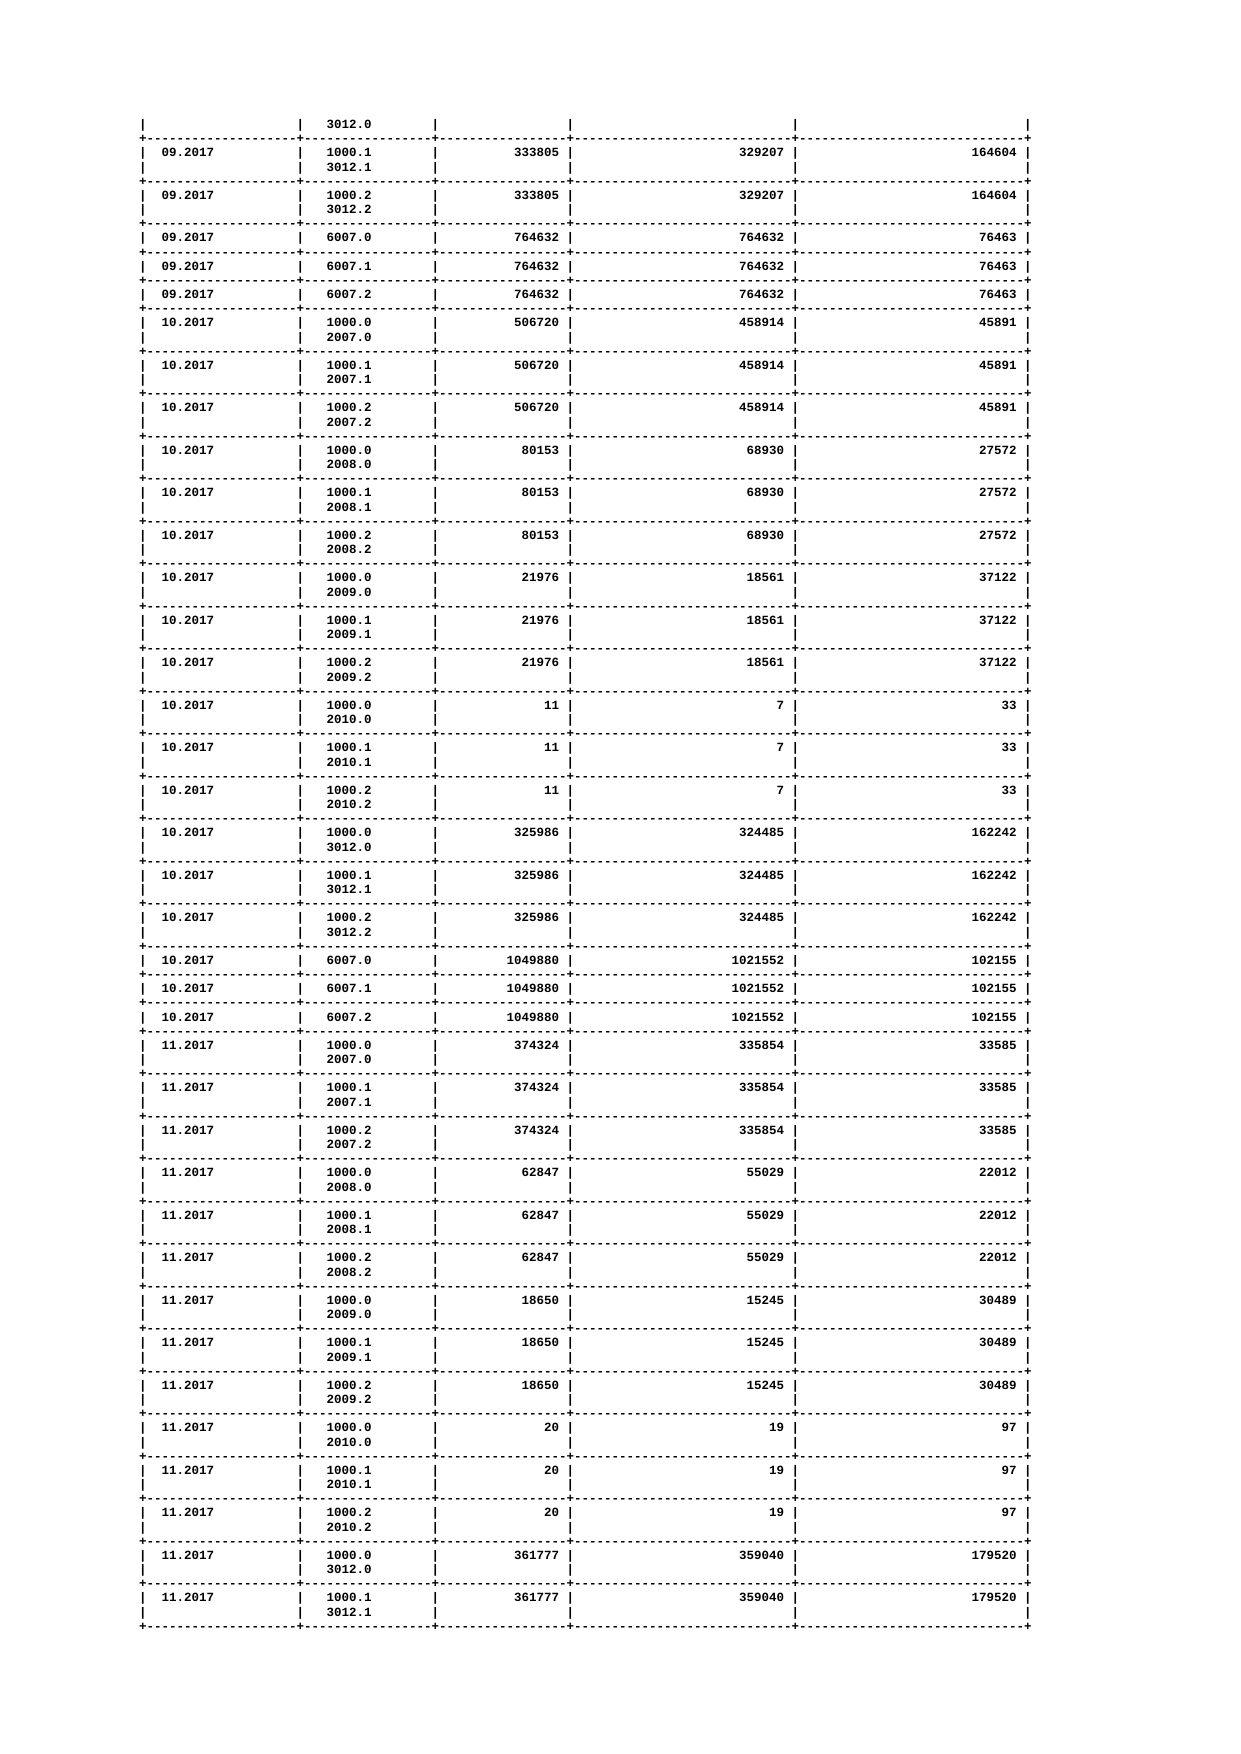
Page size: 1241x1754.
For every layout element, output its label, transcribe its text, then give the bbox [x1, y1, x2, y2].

text | | 2009.2 | | | | [139, 1393, 1101, 1407]
text +--------------------+-----------------+-----------------+-----------------------------+------------------------------+ [139, 1110, 1101, 1124]
text | | 2007.1 | | | | [139, 373, 1101, 387]
text | | 3012.2 | | | | [139, 926, 1101, 940]
text +--------------------+-----------------+-----------------+-----------------------------+------------------------------+ [139, 246, 1101, 260]
text | | 2008.2 | | | | [139, 543, 1101, 557]
text | | 3012.0 | | | | [139, 118, 1101, 132]
text +--------------------+-----------------+-----------------+-----------------------------+------------------------------+ [139, 472, 1101, 486]
text +--------------------+-----------------+-----------------+-----------------------------+------------------------------+ [139, 1195, 1101, 1209]
text +--------------------+-----------------+-----------------+-----------------------------+------------------------------+ [139, 1450, 1101, 1464]
text | | 2007.0 | | | | [139, 331, 1101, 345]
text | 11.2017 | 1000.0 | 374324 | 335854 | 33585 | [139, 1039, 1101, 1053]
text | | 2009.0 | | | | [139, 586, 1101, 600]
text +--------------------+-----------------+-----------------+-----------------------------+------------------------------+ [139, 897, 1101, 911]
text | 10.2017 | 1000.0 | 80153 | 68930 | 27572 | [139, 444, 1101, 458]
text | | 3012.2 | | | | [139, 203, 1101, 217]
text | | 2010.2 | | | | [139, 798, 1101, 812]
text | 10.2017 | 1000.2 | 80153 | 68930 | 27572 | [139, 529, 1101, 543]
text | 09.2017 | 1000.1 | 333805 | 329207 | 164604 | [139, 146, 1101, 161]
text +--------------------+-----------------+-----------------+-----------------------------+------------------------------+ [139, 1535, 1101, 1549]
text +--------------------+-----------------+-----------------+-----------------------------+------------------------------+ [139, 770, 1101, 784]
text | 10.2017 | 1000.1 | 80153 | 68930 | 27572 | [139, 486, 1101, 501]
text +--------------------+-----------------+-----------------+-----------------------------+------------------------------+ [139, 940, 1101, 954]
text | | 3012.1 | | | | [139, 883, 1101, 897]
text +--------------------+-----------------+-----------------+-----------------------------+------------------------------+ [139, 727, 1101, 741]
text +--------------------+-----------------+-----------------+-----------------------------+------------------------------+ [139, 855, 1101, 869]
text | | 2008.1 | | | | [139, 501, 1101, 515]
text | 10.2017 | 1000.2 | 11 | 7 | 33 | [139, 784, 1101, 798]
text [139, 1620, 1101, 1634]
text | 10.2017 | 1000.0 | 325986 | 324485 | 162242 | [139, 826, 1101, 841]
text | | 2008.0 | | | | [139, 458, 1101, 472]
text | | 2007.2 | | | | [139, 1138, 1101, 1152]
text | 09.2017 | 6007.0 | 764632 | 764632 | 76463 | [139, 231, 1101, 246]
text | | 3012.0 | | | | [139, 841, 1101, 855]
text | 11.2017 | 1000.2 | 62847 | 55029 | 22012 | [139, 1251, 1101, 1266]
text | 11.2017 | 1000.1 | 18650 | 15245 | 30489 | [139, 1336, 1101, 1351]
text | | 2008.2 | | | | [139, 1266, 1101, 1280]
text +--------------------+-----------------+-----------------+-----------------------------+------------------------------+ [139, 968, 1101, 982]
text | 10.2017 | 6007.2 | 1049880 | 1021552 | 102155 | [139, 1011, 1101, 1025]
text | 09.2017 | 6007.1 | 764632 | 764632 | 76463 | [139, 260, 1101, 274]
text | 09.2017 | 6007.2 | 764632 | 764632 | 76463 | [139, 288, 1101, 302]
text +--------------------+-----------------+-----------------+-----------------------------+------------------------------+ [139, 387, 1101, 401]
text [139, 132, 1101, 146]
text +--------------------+-----------------+-----------------+-----------------------------+------------------------------+ [139, 1322, 1101, 1336]
text | 10.2017 | 1000.2 | 21976 | 18561 | 37122 | [139, 656, 1101, 671]
text +--------------------+-----------------+-----------------+-----------------------------+------------------------------+ [139, 600, 1101, 614]
text | 10.2017 | 1000.0 | 11 | 7 | 33 | [139, 699, 1101, 713]
text +--------------------+-----------------+-----------------+-----------------------------+------------------------------+ [139, 1492, 1101, 1506]
text | 10.2017 | 1000.1 | 21976 | 18561 | 37122 | [139, 614, 1101, 628]
text +--------------------+-----------------+-----------------+-----------------------------+------------------------------+ [139, 274, 1101, 288]
text | | 2009.0 | | | | [139, 1308, 1101, 1322]
text | 10.2017 | 1000.2 | 506720 | 458914 | 45891 | [139, 401, 1101, 416]
text | | 2009.1 | | | | [139, 628, 1101, 642]
text | 10.2017 | 1000.1 | 325986 | 324485 | 162242 | [139, 869, 1101, 883]
text | | 2009.2 | | | | [139, 671, 1101, 685]
text | | 2007.1 | | | | [139, 1096, 1101, 1110]
text | | 2010.0 | | | | [139, 713, 1101, 727]
text | 11.2017 | 1000.0 | 361777 | 359040 | 179520 | [139, 1549, 1101, 1563]
text | 10.2017 | 6007.0 | 1049880 | 1021552 | 102155 | [139, 954, 1101, 968]
text | 11.2017 | 1000.0 | 18650 | 15245 | 30489 | [139, 1294, 1101, 1308]
text +--------------------+-----------------+-----------------+-----------------------------+------------------------------+ [139, 302, 1101, 316]
text +--------------------+-----------------+-----------------+-----------------------------+------------------------------+ [139, 1067, 1101, 1081]
text +--------------------+-----------------+-----------------+-----------------------------+------------------------------+ [139, 642, 1101, 656]
text | | 2010.1 | | | | [139, 756, 1101, 770]
text +--------------------+-----------------+-----------------+-----------------------------+------------------------------+ [139, 1407, 1101, 1421]
text | | 2007.0 | | | | [139, 1053, 1101, 1067]
text | 10.2017 | 1000.2 | 325986 | 324485 | 162242 | [139, 911, 1101, 926]
text | | 3012.1 | | | | [139, 1606, 1101, 1620]
text | 10.2017 | 1000.1 | 506720 | 458914 | 45891 | [139, 359, 1101, 373]
text +--------------------+-----------------+-----------------+-----------------------------+------------------------------+ [139, 685, 1101, 699]
text | | 2010.1 | | | | [139, 1478, 1101, 1492]
text | | 2009.1 | | | | [139, 1351, 1101, 1365]
text +--------------------+-----------------+-----------------+-----------------------------+------------------------------+ [139, 217, 1101, 231]
text | | 2010.0 | | | | [139, 1436, 1101, 1450]
text | | 2008.1 | | | | [139, 1223, 1101, 1237]
text +--------------------+-----------------+-----------------+-----------------------------+------------------------------+ [139, 557, 1101, 571]
text | 10.2017 | 6007.1 | 1049880 | 1021552 | 102155 | [139, 982, 1101, 996]
text | 11.2017 | 1000.0 | 20 | 19 | 97 | [139, 1421, 1101, 1436]
text | 10.2017 | 1000.1 | 11 | 7 | 33 | [139, 741, 1101, 756]
text | | 3012.0 | | | | [139, 1563, 1101, 1577]
text | | 2007.2 | | | | [139, 416, 1101, 430]
text +--------------------+-----------------+-----------------+-----------------------------+------------------------------+ [139, 1152, 1101, 1166]
text | | 2008.0 | | | | [139, 1181, 1101, 1195]
text | 09.2017 | 1000.2 | 333805 | 329207 | 164604 | [139, 189, 1101, 203]
text | 11.2017 | 1000.2 | 20 | 19 | 97 | [139, 1506, 1101, 1521]
text | 10.2017 | 1000.0 | 506720 | 458914 | 45891 | [139, 316, 1101, 331]
text | | 3012.1 | | | | [139, 161, 1101, 175]
text | 11.2017 | 1000.2 | 18650 | 15245 | 30489 | [139, 1379, 1101, 1393]
text | 11.2017 | 1000.1 | 361777 | 359040 | 179520 | [139, 1591, 1101, 1606]
text | 11.2017 | 1000.1 | 374324 | 335854 | 33585 | [139, 1081, 1101, 1096]
text | 11.2017 | 1000.1 | 20 | 19 | 97 | [139, 1464, 1101, 1478]
text +--------------------+-----------------+-----------------+-----------------------------+------------------------------+ [139, 1237, 1101, 1251]
text +--------------------+-----------------+-----------------+-----------------------------+------------------------------+ [139, 175, 1101, 189]
text +--------------------+-----------------+-----------------+-----------------------------+------------------------------+ [139, 812, 1101, 826]
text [139, 1577, 1101, 1591]
text | | 2010.2 | | | | [139, 1521, 1101, 1535]
text | 10.2017 | 1000.0 | 21976 | 18561 | 37122 | [139, 571, 1101, 586]
text +--------------------+-----------------+-----------------+-----------------------------+------------------------------+ [139, 515, 1101, 529]
text +--------------------+-----------------+-----------------+-----------------------------+------------------------------+ [139, 345, 1101, 359]
text +--------------------+-----------------+-----------------+-----------------------------+------------------------------+ [139, 430, 1101, 444]
text | 11.2017 | 1000.2 | 374324 | 335854 | 33585 | [139, 1124, 1101, 1138]
text +--------------------+-----------------+-----------------+-----------------------------+------------------------------+ [139, 996, 1101, 1011]
text | 11.2017 | 1000.0 | 62847 | 55029 | 22012 | [139, 1166, 1101, 1181]
text +--------------------+-----------------+-----------------+-----------------------------+------------------------------+ [139, 1365, 1101, 1379]
text +--------------------+-----------------+-----------------+-----------------------------+------------------------------+ [139, 1280, 1101, 1294]
text | 11.2017 | 1000.1 | 62847 | 55029 | 22012 | [139, 1209, 1101, 1223]
text +--------------------+-----------------+-----------------+-----------------------------+------------------------------+ [139, 1025, 1101, 1039]
